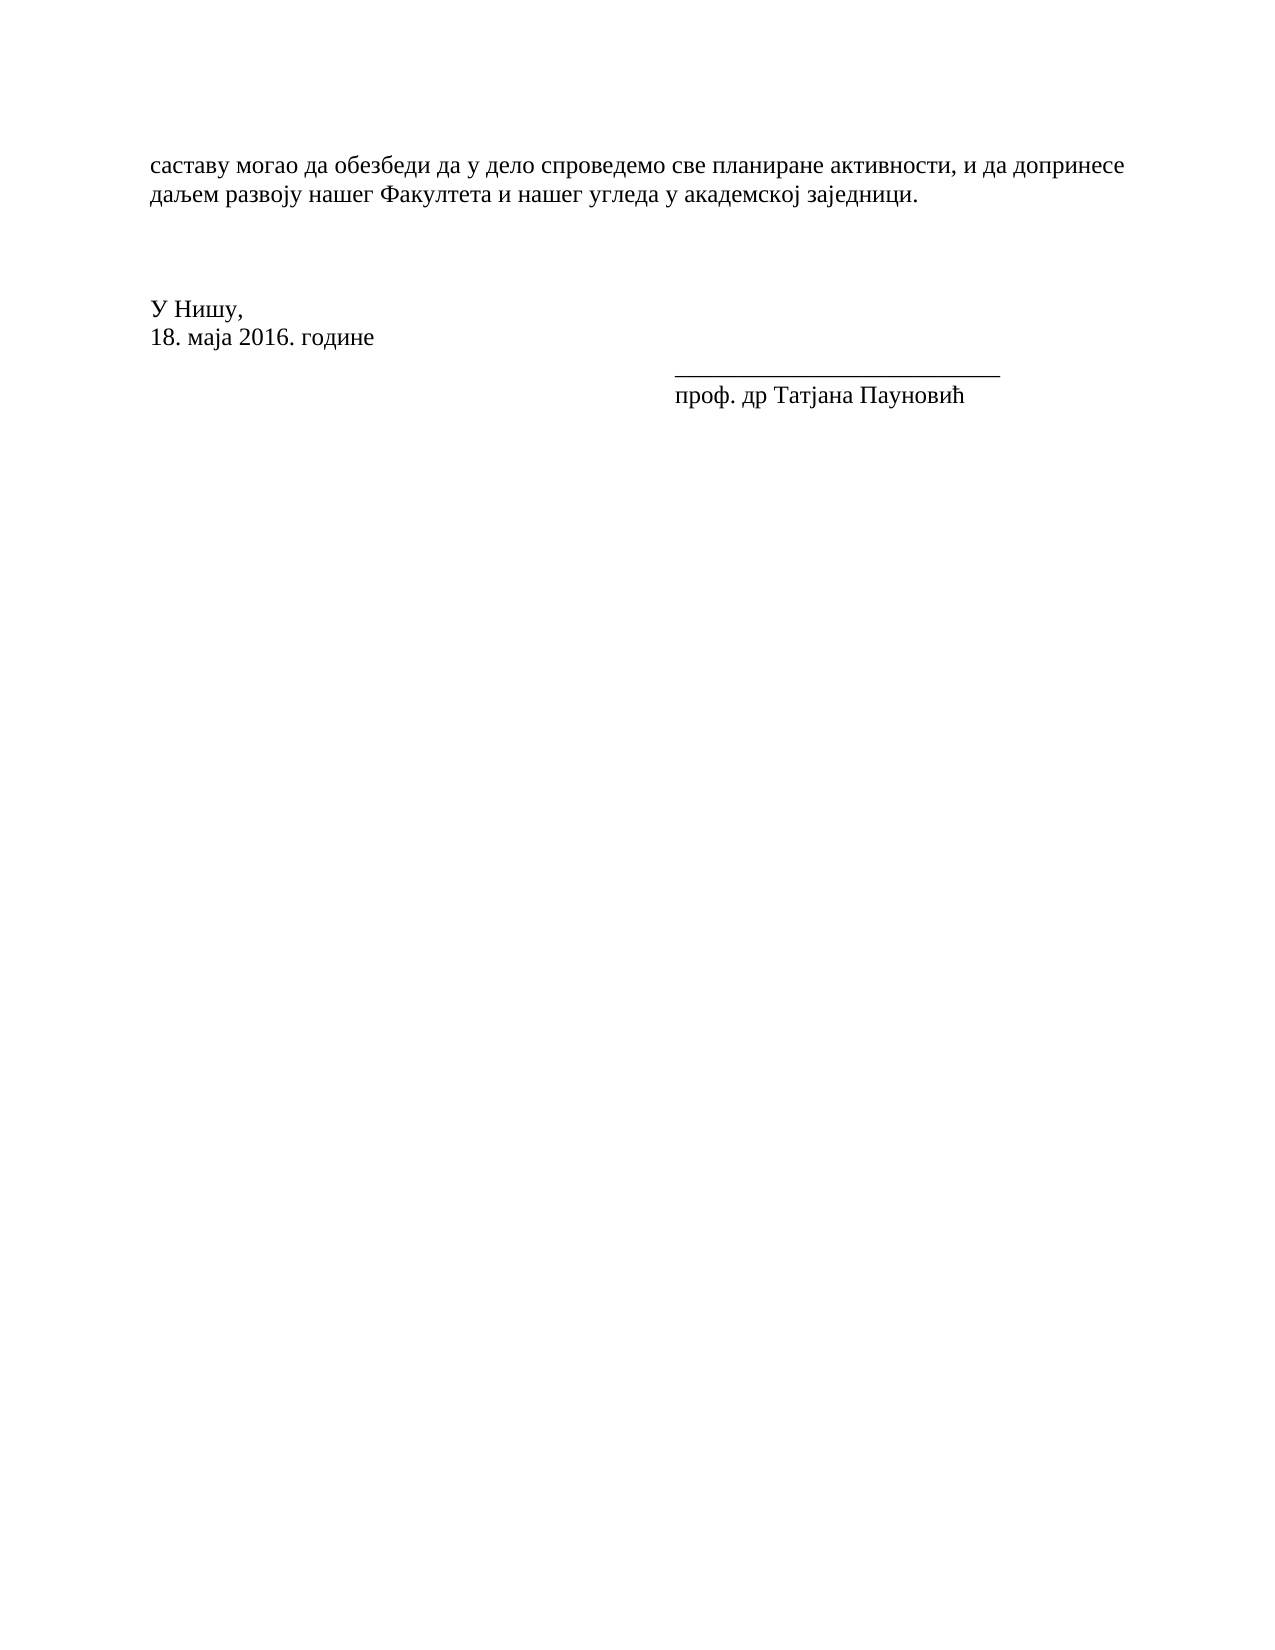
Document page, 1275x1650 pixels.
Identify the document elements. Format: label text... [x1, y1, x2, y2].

text 18. маја 2016. године [150, 322, 1125, 351]
text __________________________ [150, 351, 1125, 380]
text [150, 150, 1125, 207]
text проф. др Татјана Пауновић [150, 380, 1125, 409]
text У Нишу, [150, 294, 1125, 322]
